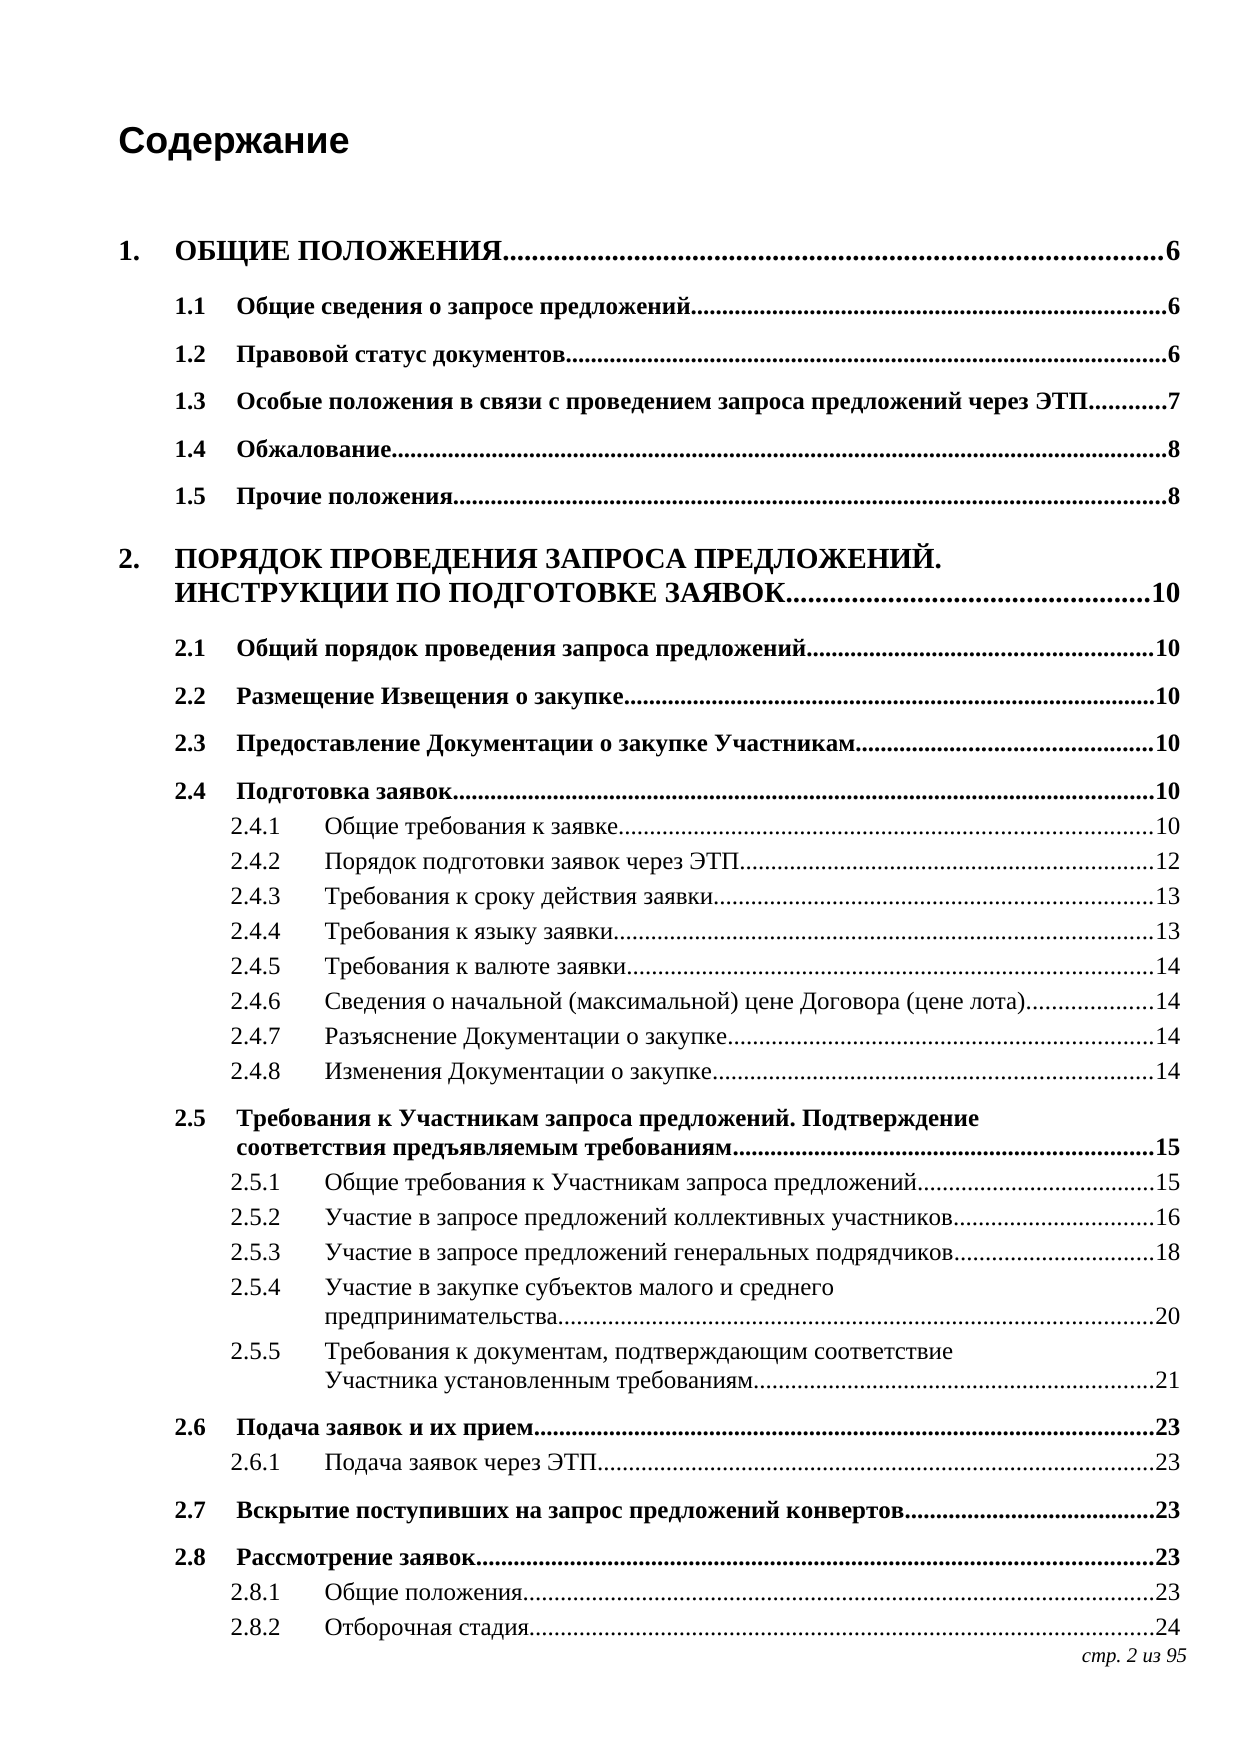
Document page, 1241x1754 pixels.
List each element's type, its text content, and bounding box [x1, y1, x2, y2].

text 2.3 Предоставление Документации о закупке Участникам 10 [174, 728, 1093, 757]
text 1.4 Обжалование 8 [174, 434, 1093, 463]
text 2.5.1 Общие требования к Участникам запроса предложений 15 [230, 1167, 1063, 1196]
text 2.4 Подготовка заявок 10 [174, 776, 1093, 805]
text 2.4.7 Разъяснение Документации о закупке 14 [230, 1021, 1063, 1050]
text 2. Порядок проведения запроса предложений. Инструкции по подготовке заявок 10 [118, 541, 1063, 608]
text 2.8.1 Общие положения 23 [230, 1577, 1063, 1606]
text 1.1 Общие сведения о запросе предложений 6 [174, 291, 1093, 320]
text 2.2 Размещение Извещения о закупке 10 [174, 681, 1093, 710]
text 1.2 Правовой статус документов 6 [174, 339, 1093, 368]
text 2.8 Рассмотрение заявок 23 [174, 1542, 1093, 1571]
text 2.4.4 Требования к языку заявки 13 [230, 916, 1063, 945]
text 2.5 Требования к Участникам запроса предложений. Подтверждение соответствия предъявляемым требованиям 15 [174, 1103, 1093, 1161]
text 2.8.2 Отборочная стадия 24 [230, 1612, 1063, 1641]
text Содержание [118, 118, 1181, 161]
text 1.5 Прочие положения 8 [174, 481, 1093, 510]
text 2.4.8 Изменения Документации о закупке 14 [230, 1056, 1063, 1085]
text 2.7 Вскрытие поступивших на запрос предложений конвертов 23 [174, 1495, 1093, 1523]
text 2.5.5 Требования к документам, подтверждающим соответствие Участника установленным требованиям 21 [230, 1336, 1063, 1393]
text 1. Общие положения 6 [118, 233, 1063, 266]
text 2.6 Подача заявок и их прием 23 [174, 1412, 1093, 1441]
text 2.4.1 Общие требования к заявке 10 [230, 811, 1063, 840]
text 2.6.1 Подача заявок через ЭТП 23 [230, 1447, 1063, 1476]
text 2.5.4 Участие в закупке субъектов малого и среднего предпринимательства 20 [230, 1272, 1063, 1330]
text 1.3 Особые положения в связи с проведением запроса предложений через ЭТП 7 [174, 386, 1093, 415]
text 2.4.3 Требования к сроку действия заявки 13 [230, 881, 1063, 910]
text 2.5.2 Участие в запросе предложений коллективных участников 16 [230, 1202, 1063, 1231]
text 2.5.3 Участие в запросе предложений генеральных подрядчиков 18 [230, 1237, 1063, 1266]
text 2.4.6 Сведения о начальной (максимальной) цене Договора (цене лота) 14 [230, 986, 1063, 1015]
text 2.4.2 Порядок подготовки заявок через ЭТП 12 [230, 846, 1063, 875]
text 2.1 Общий порядок проведения запроса предложений 10 [174, 633, 1093, 662]
text 2.4.5 Требования к валюте заявки 14 [230, 951, 1063, 980]
